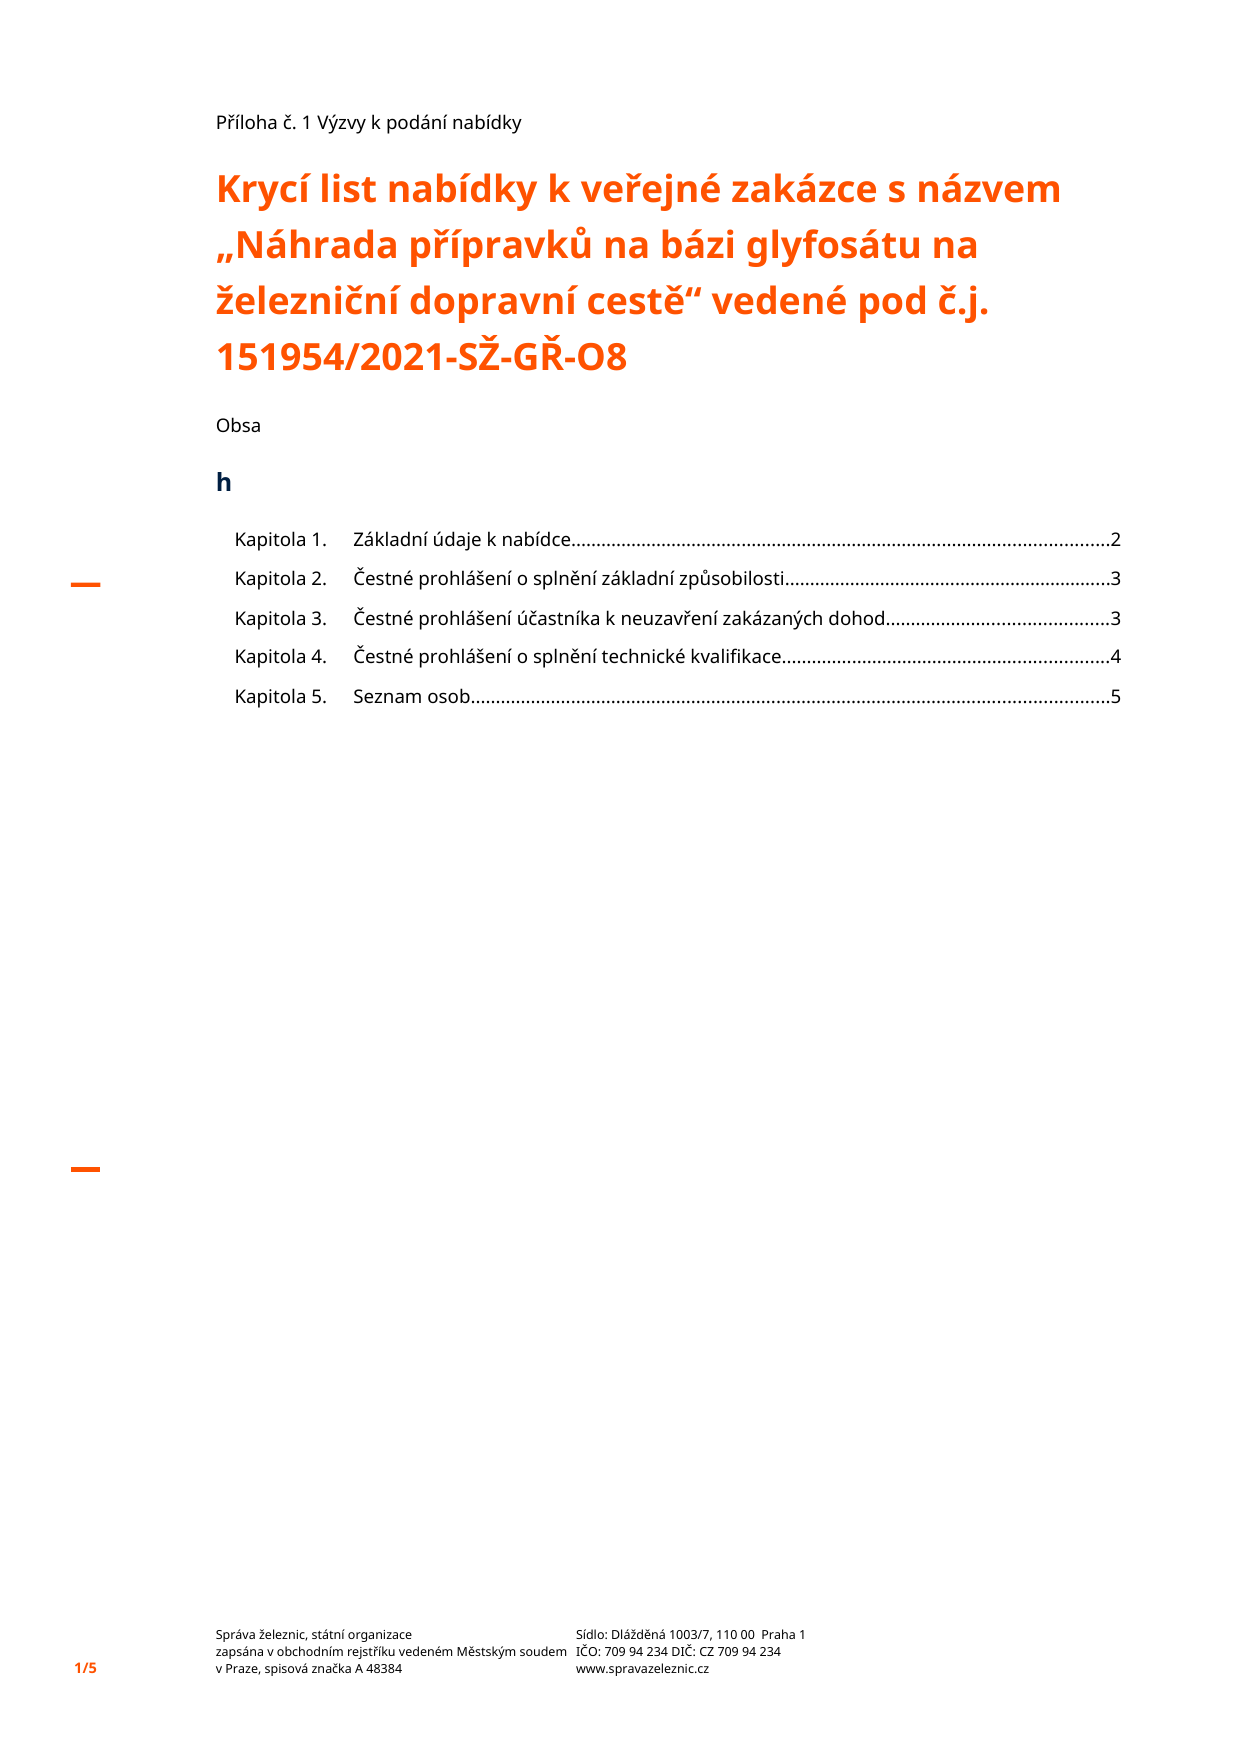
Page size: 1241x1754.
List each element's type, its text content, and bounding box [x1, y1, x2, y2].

text Příloha č. 1 Výzvy k podání nabídky [216, 109, 1122, 135]
text Krycí list nabídky k veřejné zakázce s názvem „Náhrada přípravků na bázi glyfosátu na železniční dopravní cestě“ vedené pod č.j. 151954/2021-SŽ-GŘ-O8 [216, 162, 1122, 382]
